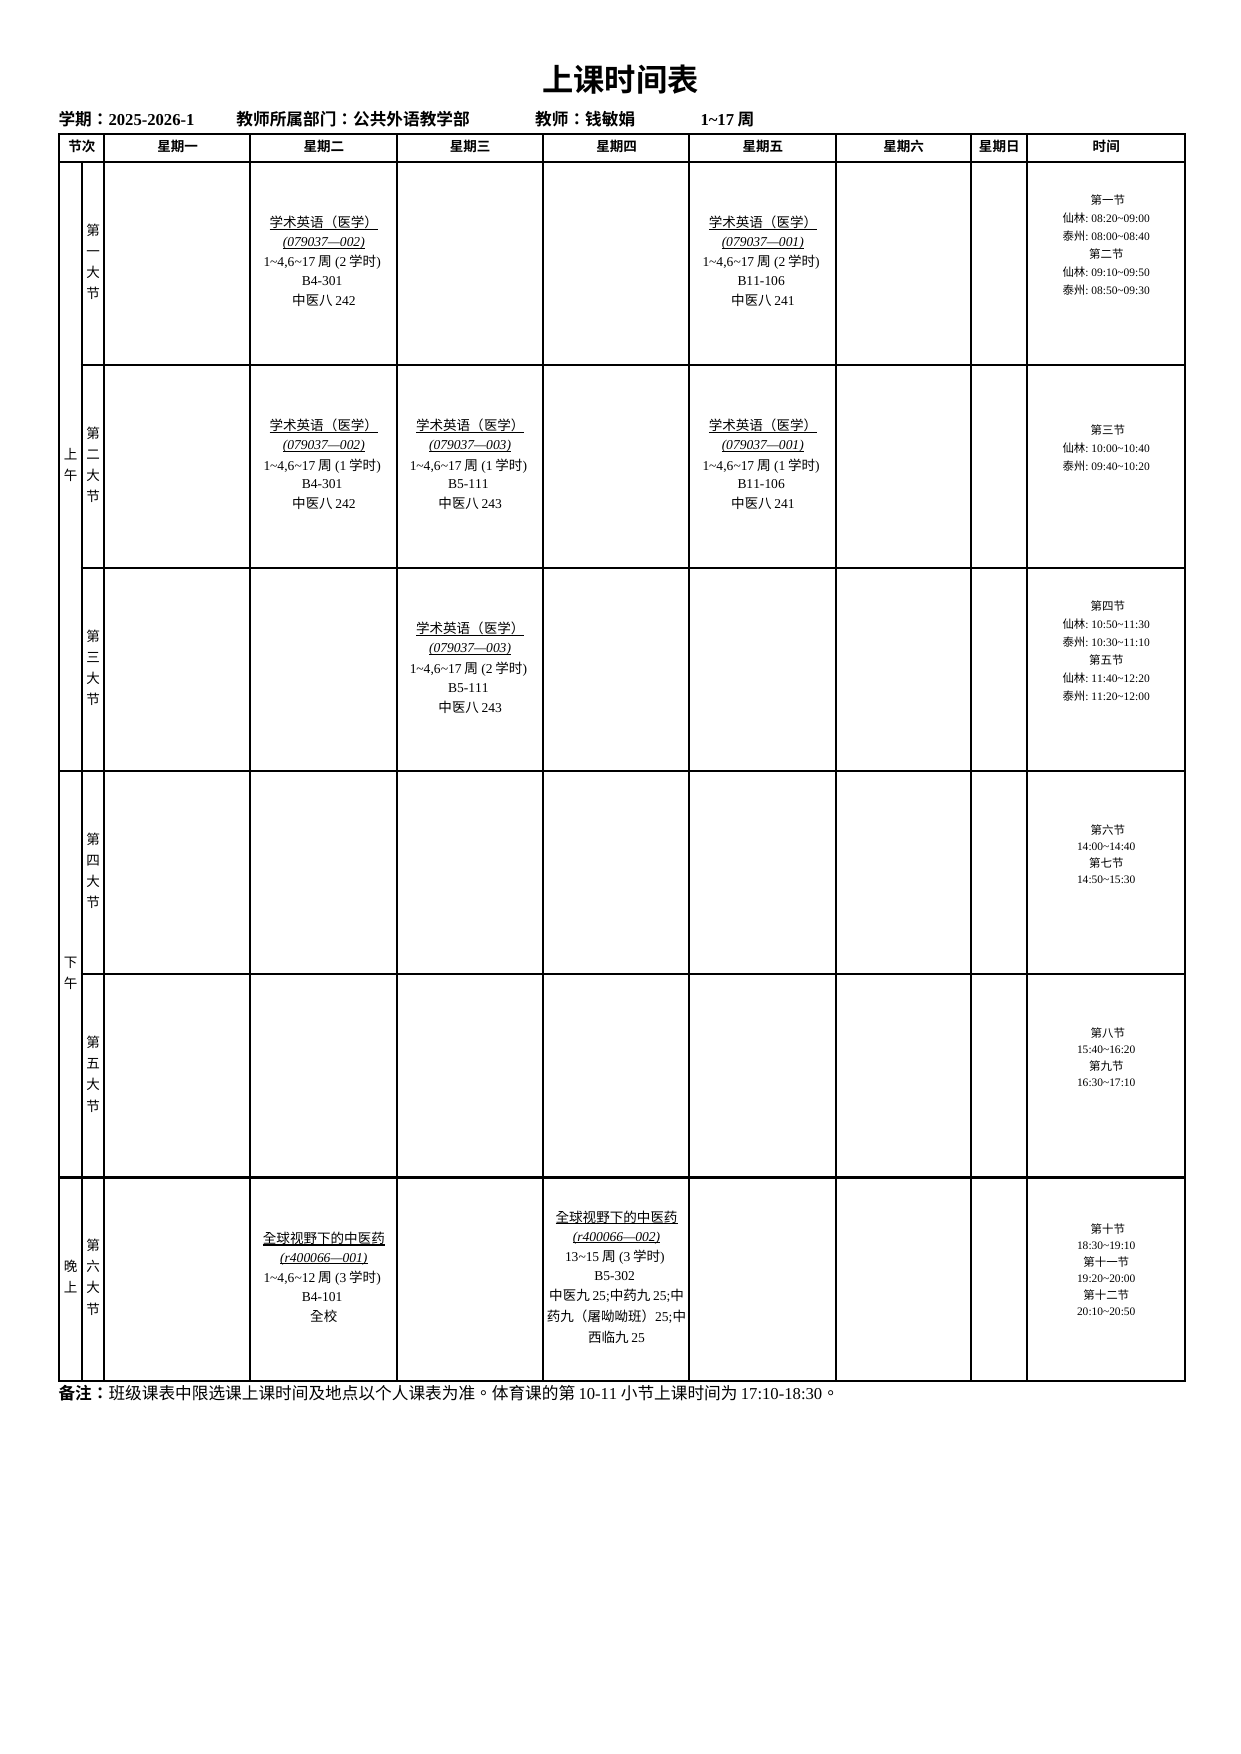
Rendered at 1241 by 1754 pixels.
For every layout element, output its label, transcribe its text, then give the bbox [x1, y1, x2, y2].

table_header 时间 [1028, 135, 1184, 161]
table_cell [544, 163, 688, 364]
table_cell 第三大节 [83, 569, 103, 770]
text 学期：2025-2026-1 教师所属部门：公共外语教学部 教师：钱敏娟 1~17周 [58, 107, 1182, 130]
table_cell 第二大节 [83, 366, 103, 567]
table_cell 第六大节 [83, 1179, 103, 1379]
table_cell [105, 366, 249, 567]
table_cell 学术英语（医学） (079037—001) 1~4,6~17周 (2学时) B11-106 中医八241 [690, 163, 835, 364]
table_header 星期一 [105, 135, 249, 161]
table_cell [544, 772, 688, 973]
table_cell [398, 975, 542, 1176]
table_header 星期四 [544, 135, 688, 161]
table_cell [544, 366, 688, 567]
table_cell [837, 163, 970, 364]
table_cell [105, 772, 249, 973]
table_cell [398, 163, 542, 364]
table_cell [251, 772, 396, 973]
table_cell [837, 975, 970, 1176]
table_header 星期六 [837, 135, 970, 161]
table_cell 第一大节 [83, 163, 103, 364]
table_cell [837, 772, 970, 973]
table_cell [837, 1179, 970, 1379]
table_cell [972, 772, 1026, 973]
table_cell [544, 975, 688, 1176]
table_cell 学术英语（医学） (079037—003) 1~4,6~17周 (2学时) B5-111 中医八243 [398, 569, 542, 770]
table_cell 第一节 仙林: 08:20~09:00 泰州: 08:00~08:40 第二节 仙林: 09:10~09:50 泰州: 08:50~09:30 [1028, 163, 1184, 364]
table_header 星期二 [251, 135, 396, 161]
table_cell 学术英语（医学） (079037—002) 1~4,6~17周 (2学时) B4-301 中医八242 [251, 163, 396, 364]
table_cell [105, 975, 249, 1176]
table_cell [837, 366, 970, 567]
table_cell [837, 569, 970, 770]
table_cell [105, 163, 249, 364]
table_cell [690, 1179, 835, 1379]
table_cell 全球视野下的中医药 (r400066—002) 13~15周 (3学时) B5-302 中医九25;中药九25;中药九（屠呦呦班）25;中西临九25 [544, 1179, 688, 1379]
table_cell 学术英语（医学） (079037—002) 1~4,6~17周 (1学时) B4-301 中医八242 [251, 366, 396, 567]
table_cell [690, 975, 835, 1176]
table_cell [690, 569, 835, 770]
table_cell [972, 163, 1026, 364]
table_cell [972, 366, 1026, 567]
table_cell 第十节 18:30~19:10 第十一节 19:20~20:00 第十二节 20:10~20:50 [1028, 1179, 1184, 1379]
table_header 星期日 [972, 135, 1026, 161]
table_header 节次 [60, 135, 103, 161]
table_cell 第八节 15:40~16:20 第九节 16:30~17:10 [1028, 975, 1184, 1176]
table_cell [398, 1179, 542, 1379]
table_cell [105, 1179, 249, 1379]
table_cell 第三节 仙林: 10:00~10:40 泰州: 09:40~10:20 [1028, 366, 1184, 567]
table_cell [544, 569, 688, 770]
table_cell 下午 [60, 772, 81, 1176]
table_cell [972, 1179, 1026, 1379]
table_cell [251, 975, 396, 1176]
table_cell 晚上 [60, 1179, 81, 1379]
table_cell 第四节 仙林: 10:50~11:30 泰州: 10:30~11:10 第五节 仙林: 11:40~12:20 泰州: 11:20~12:00 [1028, 569, 1184, 770]
table_cell 第六节 14:00~14:40 第七节 14:50~15:30 [1028, 772, 1184, 973]
table_cell [690, 772, 835, 973]
table_cell 全球视野下的中医药 (r400066—001) 1~4,6~12周 (3学时) B4-101 全校 [251, 1179, 396, 1379]
table_header 星期五 [690, 135, 835, 161]
table_cell [251, 569, 396, 770]
text 备注：班级课表中限选课上课时间及地点以个人课表为准。体育课的第10-11小节上课时间为17:10-18:30。 [58, 1382, 1182, 1404]
table_cell 第五大节 [83, 975, 103, 1176]
text 上课时间表 [58, 58, 1182, 101]
table_cell 学术英语（医学） (079037—003) 1~4,6~17周 (1学时) B5-111 中医八243 [398, 366, 542, 567]
table_header 星期三 [398, 135, 542, 161]
table_cell 第四大节 [83, 772, 103, 973]
table_cell [972, 975, 1026, 1176]
table_cell [972, 569, 1026, 770]
table_cell [105, 569, 249, 770]
table_cell 上午 [60, 163, 81, 770]
table_cell [398, 772, 542, 973]
table_cell 学术英语（医学） (079037—001) 1~4,6~17周 (1学时) B11-106 中医八241 [690, 366, 835, 567]
